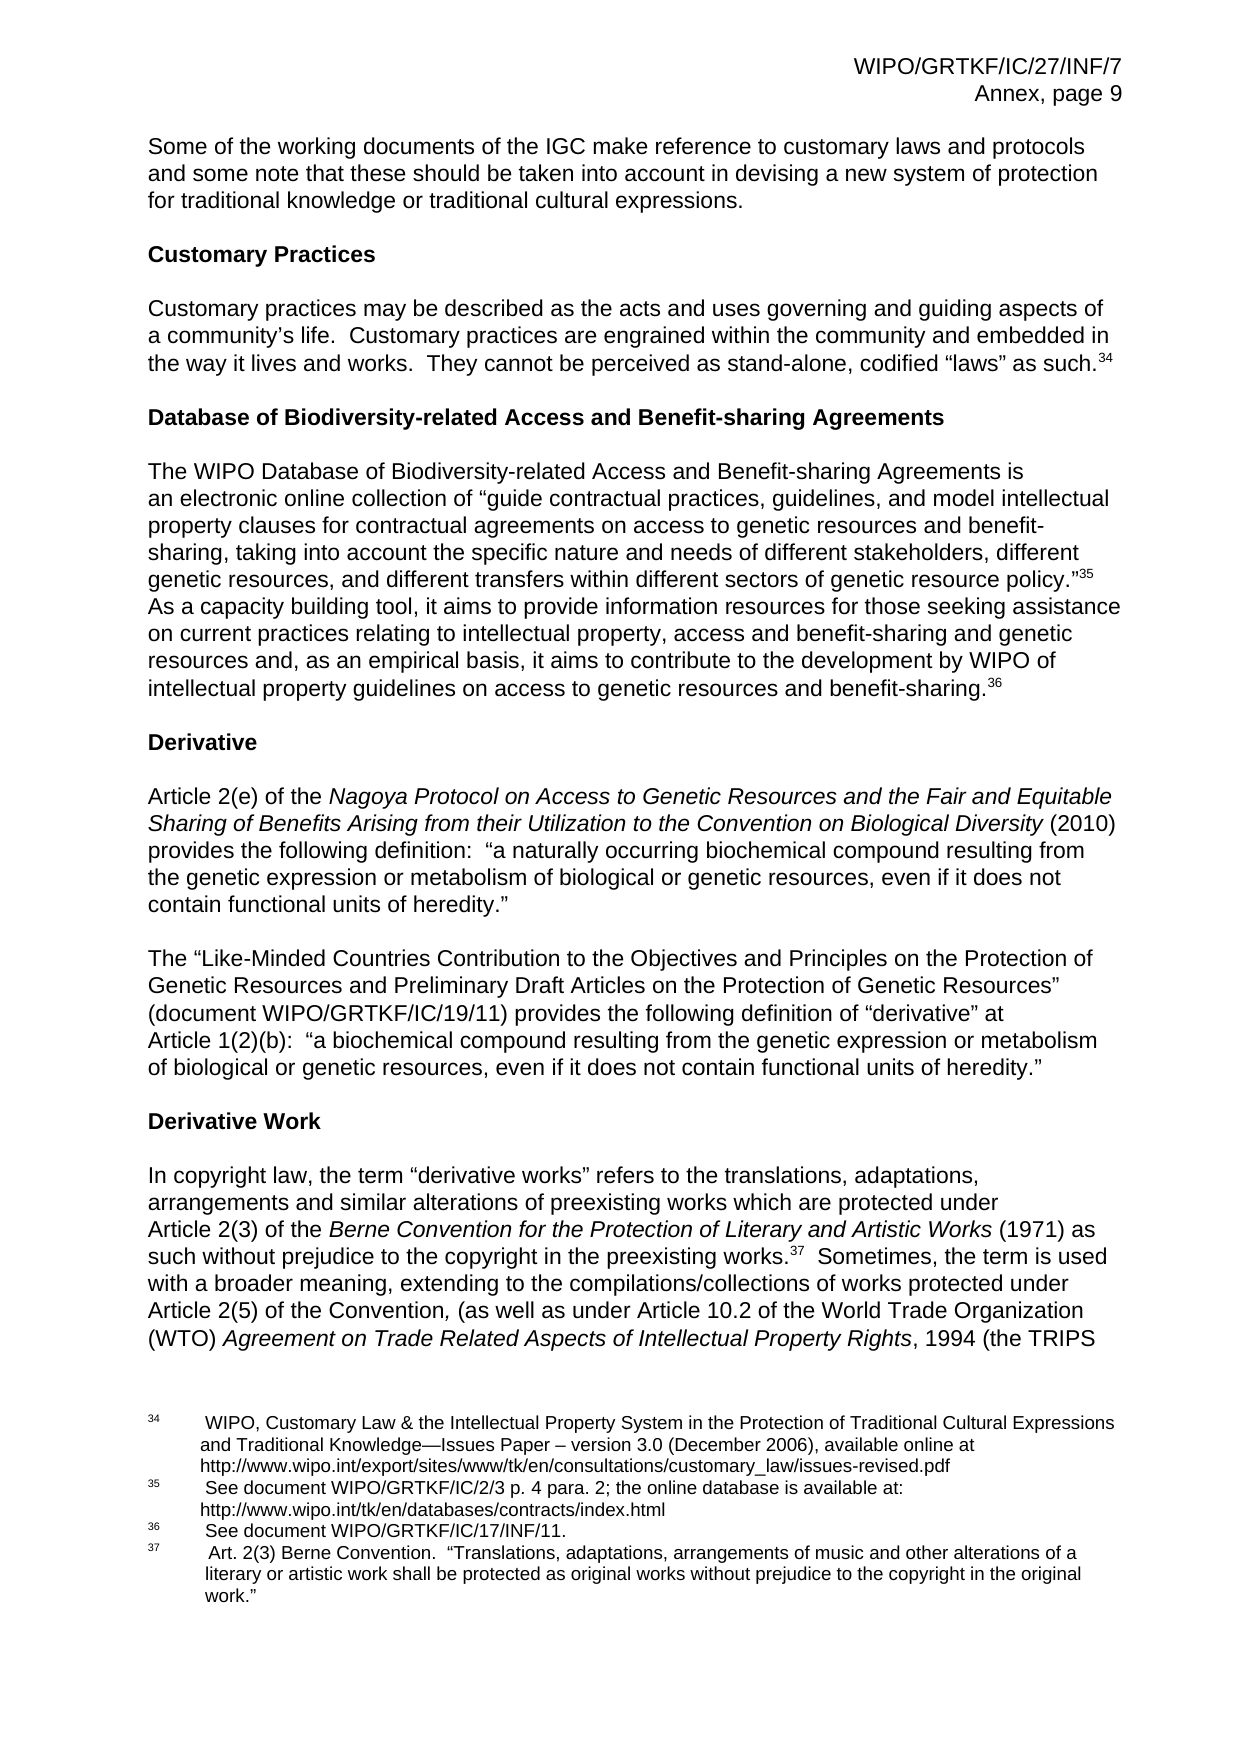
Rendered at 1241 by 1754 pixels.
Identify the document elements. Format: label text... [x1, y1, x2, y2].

text Database of Biodiversity-related Access and Benefit-sharing Agreements [148, 403, 1122, 430]
text Derivative Work [148, 1107, 1122, 1134]
text Customary practices may be described as the acts and uses governing and guiding aspects of a community’s life. Customary practices are engrained within the community and embedded in the way it lives and works. They cannot be perceived as stand-alone, codified “laws” as such. [148, 295, 1122, 376]
text Derivative [148, 728, 1122, 755]
text Some of the working documents of the IGC make reference to customary laws and protocols and some note that these should be taken into account in devising a new system of protection for traditional knowledge or traditional cultural expressions. [148, 132, 1122, 213]
text The “Like-Minded Countries Contribution to the Objectives and Principles on the Protection of Genetic Resources and Preliminary Draft Articles on the Protection of Genetic Resources” (document WIPO/GRTKF/IC/19/11) provides the following definition of “derivative” at Article 1(2)(b): “a biochemical compound resulting from the genetic expression or metabolism of biological or genetic resources, even if it does not contain functional units of heredity.” [148, 945, 1122, 1080]
text The WIPO Database of Biodiversity-related Access and Benefit-sharing Agreements is an electronic online collection of “guide contractual practices, guidelines, and model intellectual property clauses for contractual agreements on access to genetic resources and benefit-sharing, taking into account the specific nature and needs of different stakeholders, different genetic resources, and different transfers within different sectors of genetic resource policy.” As a capacity building tool, it aims to provide information resources for those seeking assistance on current practices relating to intellectual property, access and benefit-sharing and genetic resources and, as an empirical basis, it aims to contribute to the development by WIPO of intellectual property guidelines on access to genetic resources and benefit-sharing. [148, 457, 1122, 701]
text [148, 1161, 1122, 1351]
text Customary Practices [148, 241, 1122, 268]
text Article 2(e) of the Nagoya Protocol on Access to Genetic Resources and the Fair and Equitable Sharing of Benefits Arising from their Utilization to the Convention on Biological Diversity (2010) provides the following definition: “a naturally occurring biochemical compound resulting from the genetic expression or metabolism of biological or genetic resources, even if it does not contain functional units of heredity.” [148, 782, 1122, 918]
